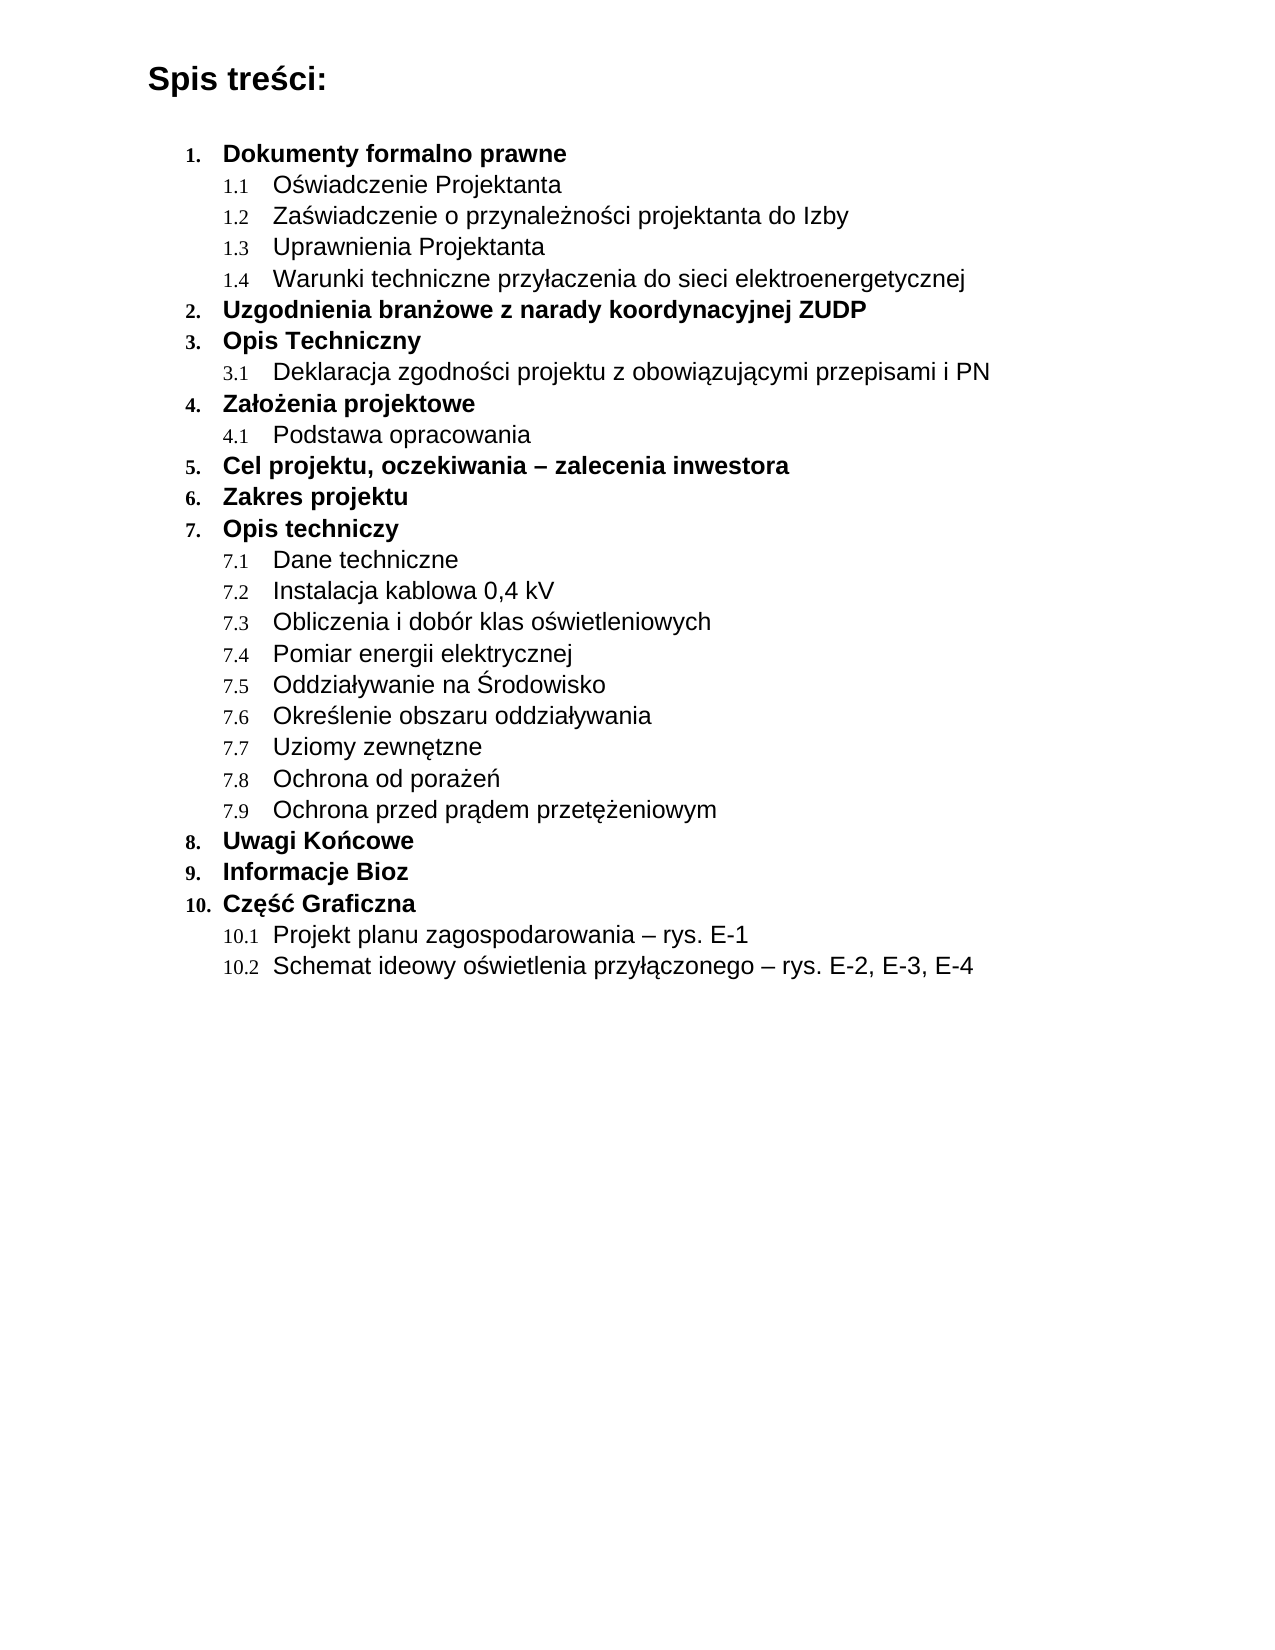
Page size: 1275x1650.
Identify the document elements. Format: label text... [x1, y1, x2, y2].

list Dokumenty formalno prawne [185, 136, 1181, 167]
list Projekt planu zagospodarowania – rys. E-1 [223, 917, 1181, 948]
list Część Graficzna [185, 886, 1181, 917]
list Ochrona od porażeń [223, 761, 1181, 792]
list Uzgodnienia branżowe z narady koordynacyjnej ZUDP [185, 292, 1181, 323]
list Uwagi Końcowe [185, 823, 1181, 855]
list Schemat ideowy oświetlenia przyłączonego – rys. E-2, E-3, E-4 [223, 948, 1181, 980]
list Informacje Bioz [185, 855, 1181, 886]
list Zakres projektu [185, 480, 1181, 511]
list Założenia projektowe [185, 386, 1181, 417]
list Dane techniczne [223, 542, 1181, 573]
text Spis treści: [148, 59, 1181, 98]
list Opis Techniczny [185, 323, 1181, 355]
list Oddziaływanie na Środowisko [223, 667, 1181, 698]
list Warunki techniczne przyłaczenia do sieci elektroenergetycznej [223, 261, 1181, 292]
list Uziomy zewnętzne [223, 730, 1181, 761]
list Oświadczenie Projektanta [223, 167, 1181, 198]
list Obliczenia i dobór klas oświetleniowych [223, 605, 1181, 636]
list Podstawa opracowania [223, 417, 1181, 448]
list Ochrona przed prądem przetężeniowym [223, 792, 1181, 823]
list Zaświadczenie o przynależności projektanta do Izby [223, 198, 1181, 230]
list Instalacja kablowa 0,4 kV [223, 573, 1181, 605]
list Określenie obszaru oddziaływania [223, 698, 1181, 730]
list Uprawnienia Projektanta [223, 230, 1181, 261]
list Deklaracja zgodności projektu z obowiązującymi przepisami i PN [223, 355, 1181, 386]
list Cel projektu, oczekiwania – zalecenia inwestora [185, 448, 1181, 480]
list Opis techniczy [185, 511, 1181, 542]
list Pomiar energii elektrycznej [223, 636, 1181, 667]
